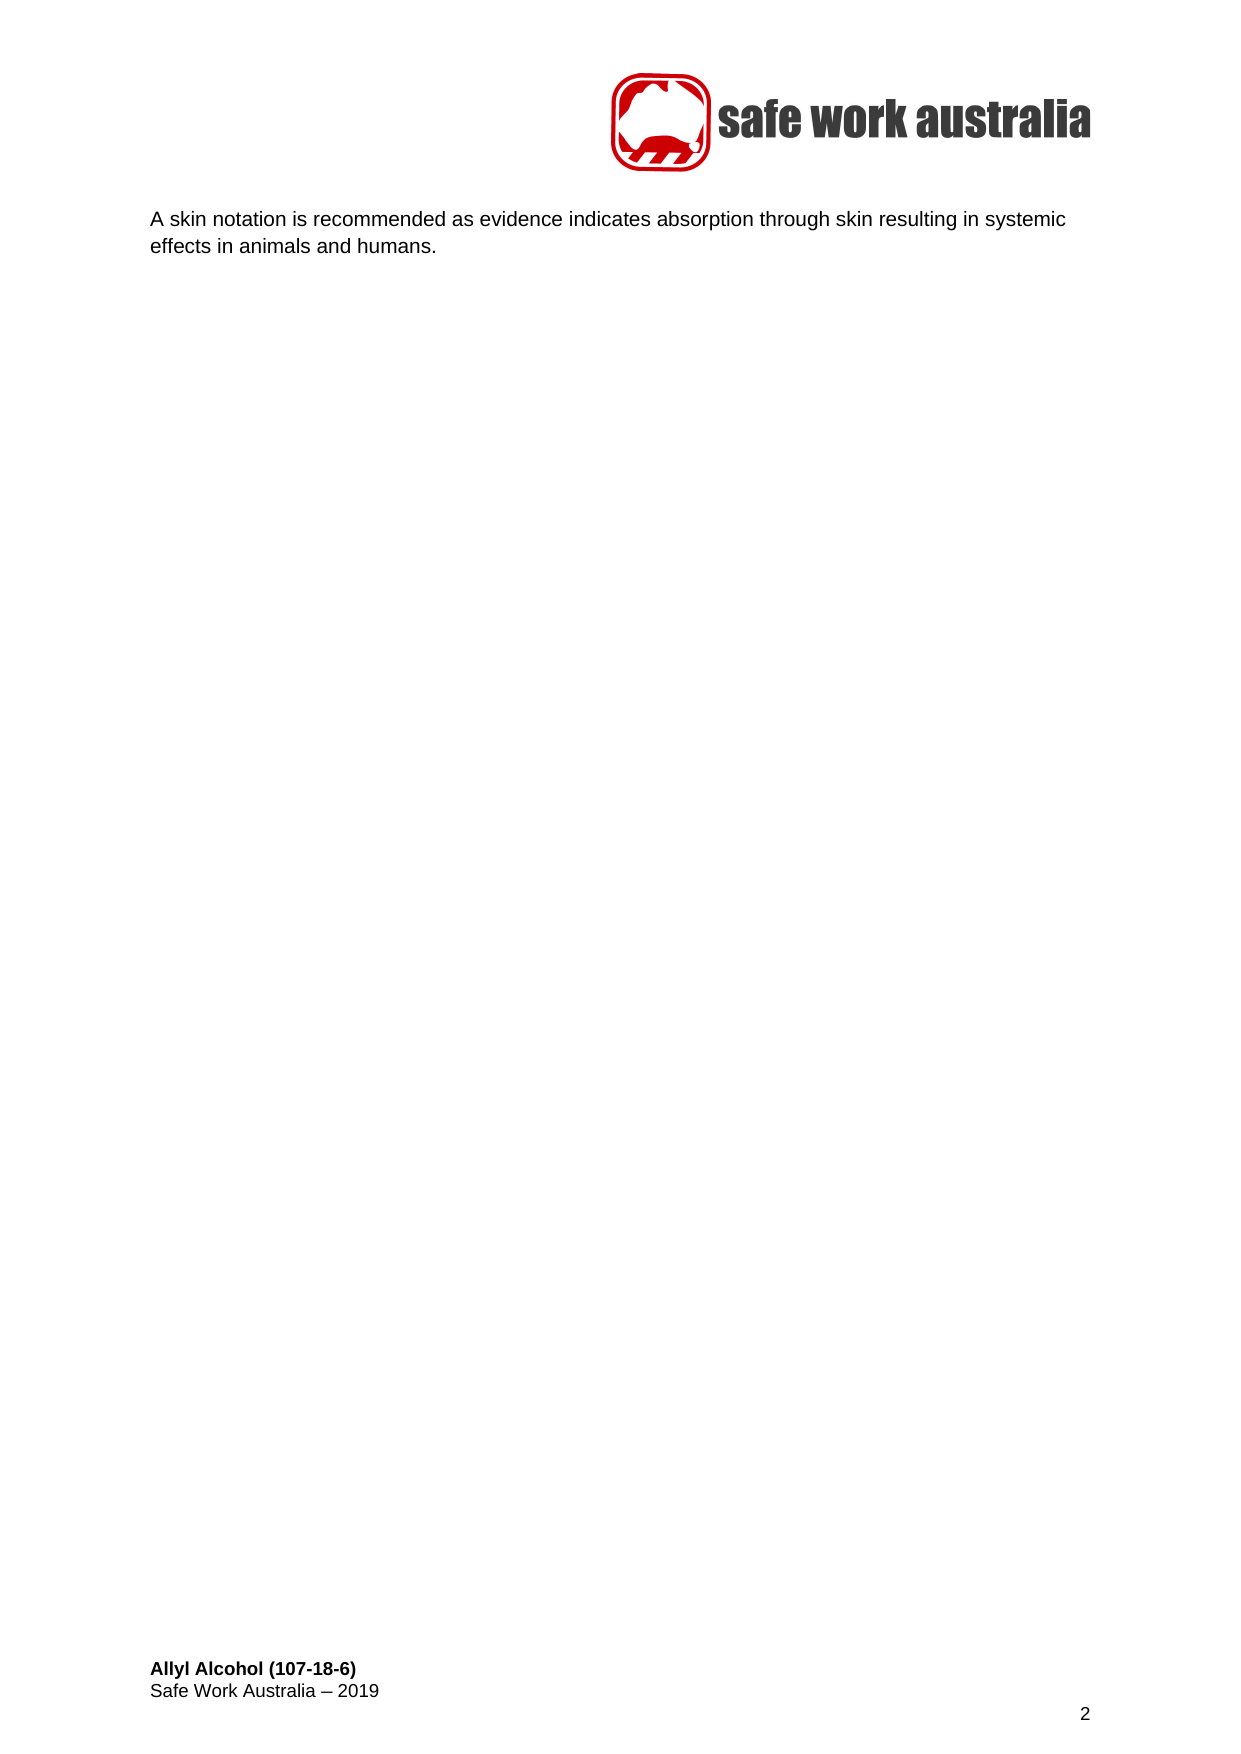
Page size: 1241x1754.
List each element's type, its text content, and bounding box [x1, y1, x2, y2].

text A skin notation is recommended as evidence indicates absorption through skin resulting in systemic effects in animals and humans. [150, 207, 1090, 258]
picture [608, 73, 1091, 172]
